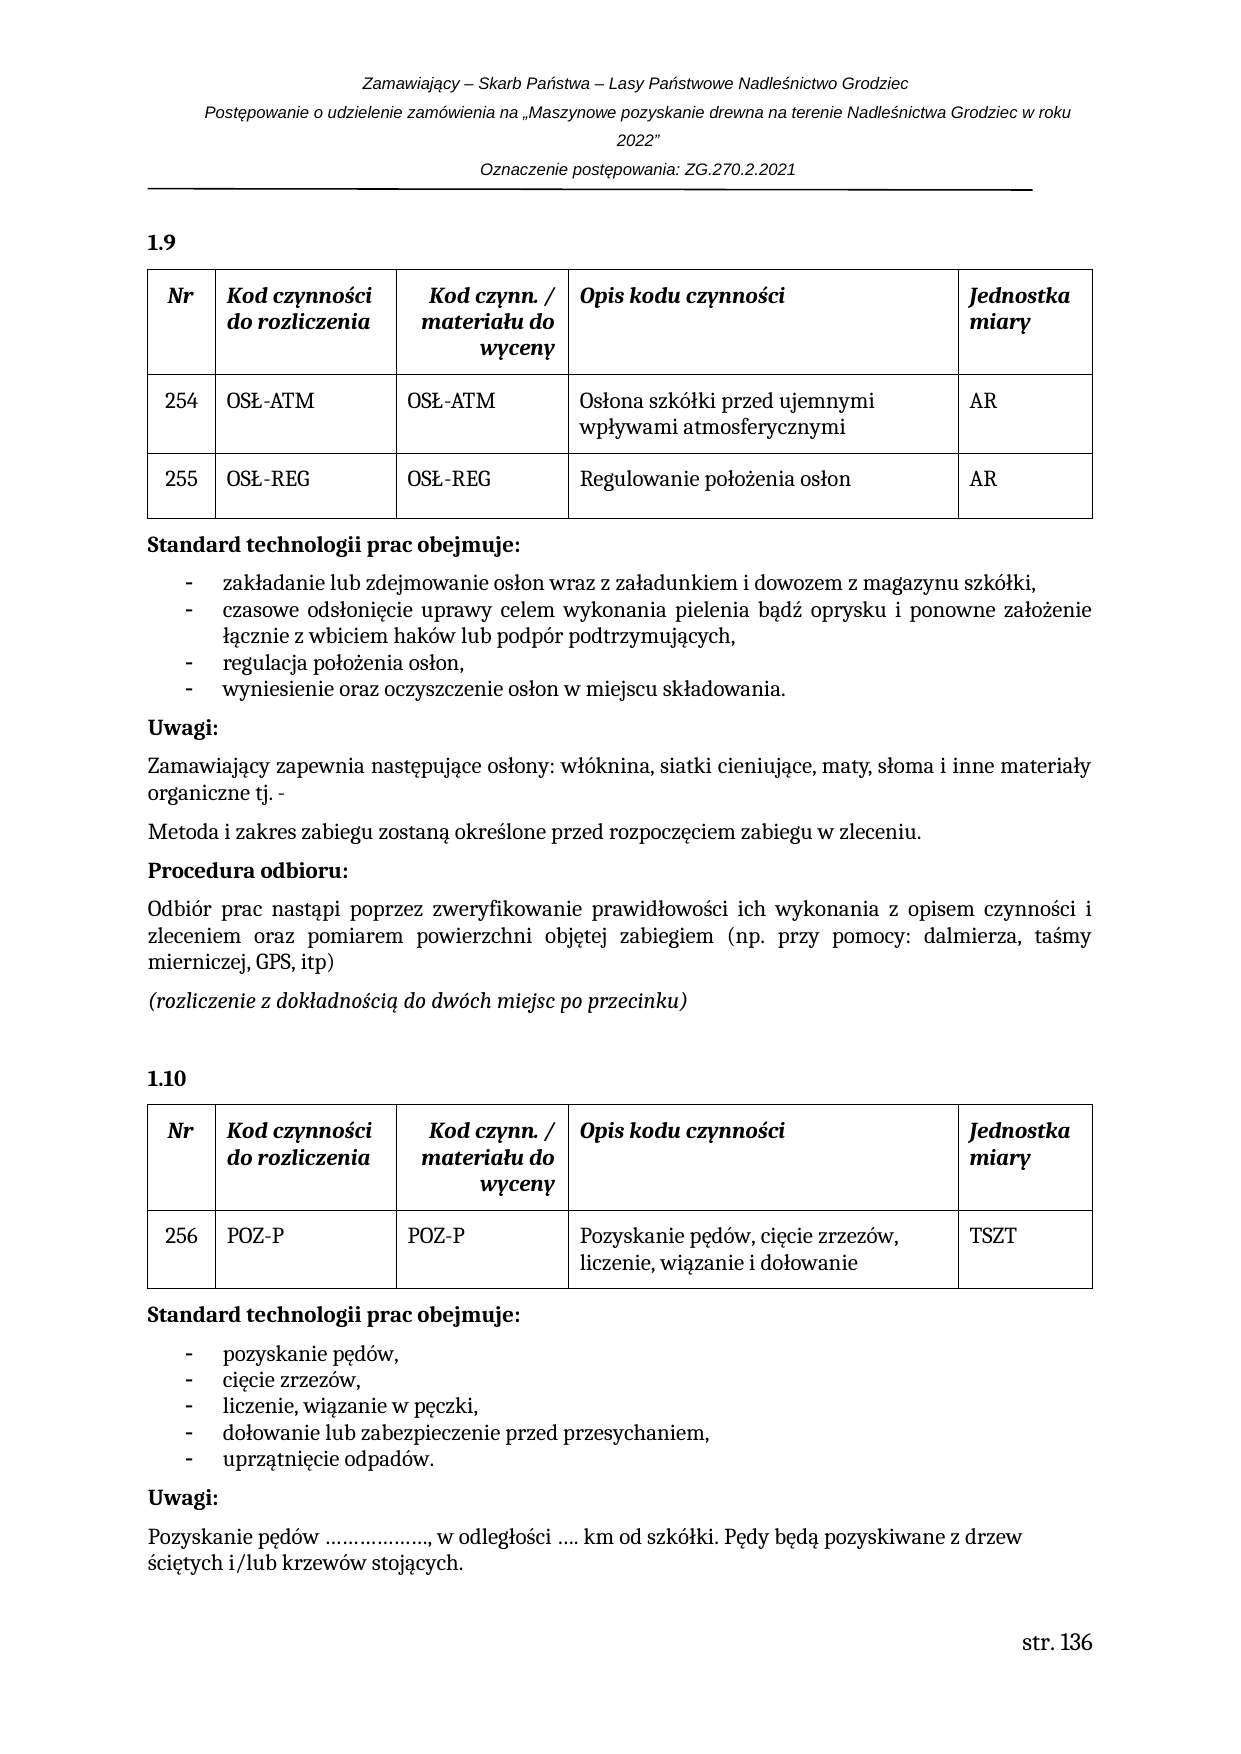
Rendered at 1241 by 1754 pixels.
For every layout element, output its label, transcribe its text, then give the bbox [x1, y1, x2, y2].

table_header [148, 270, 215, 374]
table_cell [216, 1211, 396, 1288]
text Odbiór prac nastąpi poprzez zweryfikowanie prawidłowości ich wykonania z opisem czynności i zleceniem oraz pomiarem powierzchni objętej zabiegiem (np. przy pomocy: dalmierza, taśmy mierniczej, GPS, itp) [148, 896, 1093, 975]
text Metoda i zakres zabiegu zostaną określone przed rozpoczęciem zabiegu w zleceniu. [148, 818, 1093, 845]
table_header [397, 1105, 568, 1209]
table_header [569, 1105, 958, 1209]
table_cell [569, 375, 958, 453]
list pozyskanie pędów, [185, 1341, 1093, 1367]
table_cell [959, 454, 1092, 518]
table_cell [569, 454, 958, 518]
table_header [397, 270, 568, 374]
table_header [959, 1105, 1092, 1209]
text Uwagi: [148, 714, 1093, 741]
list dołowanie lub zabezpieczenie przed przesychaniem, [185, 1420, 1093, 1446]
list uprzątnięcie odpadów. [185, 1446, 1093, 1472]
text Uwagi: [148, 1485, 1093, 1511]
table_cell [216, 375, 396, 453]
text 1.10 [148, 1066, 1093, 1092]
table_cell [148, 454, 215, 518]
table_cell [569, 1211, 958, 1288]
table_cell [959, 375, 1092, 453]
list cięcie zrzezów, [185, 1367, 1093, 1393]
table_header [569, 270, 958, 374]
text Standard technologii prac obejmuje: [148, 1302, 1093, 1328]
list zakładanie lub zdejmowanie osłon wraz z załadunkiem i dowozem z magazynu szkółki, [185, 570, 1093, 597]
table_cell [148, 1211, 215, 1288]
text Pozyskanie pędów ………………, w odległości …. km od szkółki. Pędy będą pozyskiwane z drzew ściętych i/lub krzewów stojących. [148, 1524, 1093, 1576]
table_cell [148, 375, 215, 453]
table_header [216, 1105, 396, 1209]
list czasowe odsłonięcie uprawy celem wykonania pielenia bądź oprysku i ponowne założenie łącznie z wbiciem haków lub podpór podtrzymujących, [185, 597, 1093, 649]
text Standard technologii prac obejmuje: [148, 531, 1093, 558]
text 1.9 [148, 230, 1093, 256]
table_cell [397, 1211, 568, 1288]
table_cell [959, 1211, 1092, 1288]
text (rozliczenie z dokładnością do dwóch miejsc po przecinku) [148, 988, 1093, 1014]
list regulacja położenia osłon, [185, 649, 1093, 676]
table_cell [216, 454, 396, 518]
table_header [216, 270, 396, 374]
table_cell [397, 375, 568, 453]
text Procedura odbioru: [148, 857, 1093, 884]
list wyniesienie oraz oczyszczenie osłon w miejscu składowania. [185, 676, 1093, 702]
text Zamawiający zapewnia następujące osłony: włóknina, siatki cieniujące, maty, słoma i inne materiały organiczne tj. - [148, 753, 1093, 806]
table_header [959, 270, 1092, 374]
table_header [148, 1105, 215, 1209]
list liczenie, wiązanie w pęczki, [185, 1393, 1093, 1420]
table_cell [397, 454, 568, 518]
